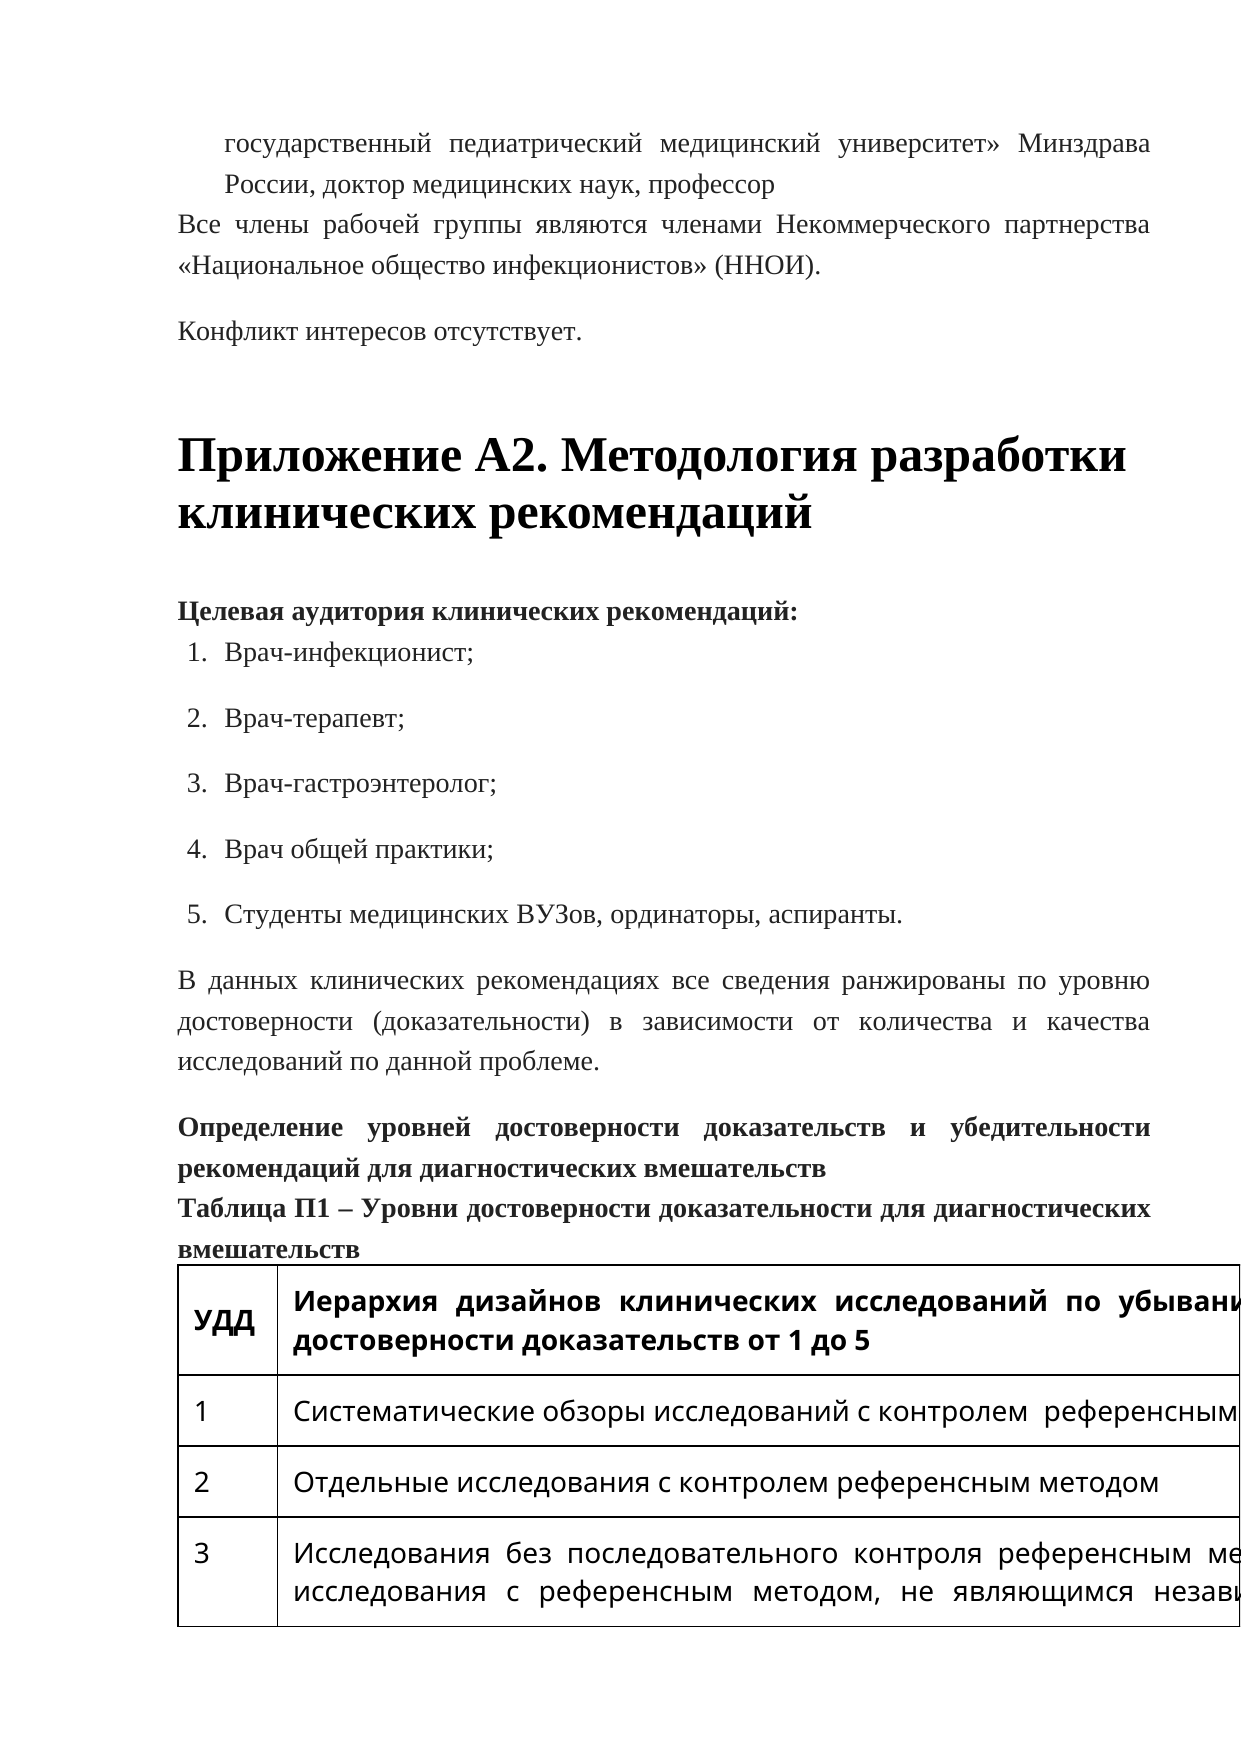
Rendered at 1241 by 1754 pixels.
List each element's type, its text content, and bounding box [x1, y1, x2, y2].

text Таблица П1 – Уровни достоверности доказательности для диагностических вмешательств [177, 1183, 1152, 1264]
text Целевая аудитория клинических рекомендаций: [177, 586, 1152, 627]
text Все члены рабочей группы являются членами Некоммерческого партнерства «Национальное общество инфекционистов» (ННОИ). [177, 199, 1152, 281]
list Врач-инфекционист; [187, 627, 1152, 667]
text Определение уровней достоверности доказательств и убедительности рекомендаций для диагностических вмешательств [177, 1102, 1152, 1183]
list Врач-терапевт; [187, 692, 1152, 733]
text Конфликт интересов отсутствует. [177, 306, 1152, 346]
list Врач общей практики; [187, 824, 1152, 864]
table_cell Отдельные исследования с контролем референсным методом [278, 1447, 1239, 1516]
table_header Иерархия дизайнов клинических исследований по убыванию уровня достоверности доказательств от 1 до 5 [278, 1266, 1239, 1374]
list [187, 118, 1152, 199]
table_cell Систематические обзоры исследований с контролем референсным методом1 [278, 1376, 1239, 1445]
list Врач-гастроэнтеролог; [187, 758, 1152, 799]
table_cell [278, 1518, 1239, 1626]
list Студенты медицинских ВУЗов, ординаторы, аспиранты. [187, 889, 1152, 930]
table_cell 2 [179, 1447, 277, 1516]
text Приложение А2. Методология разработки клинических рекомендаций [177, 424, 1152, 539]
text В данных клинических рекомендациях все сведения ранжированы по уровню достоверности (доказательности) в зависимости от количества и качества исследований по данной проблеме. [177, 955, 1152, 1077]
table_cell 1 [179, 1376, 277, 1445]
table_cell 3 [179, 1518, 277, 1626]
table_header УДД [179, 1266, 277, 1374]
